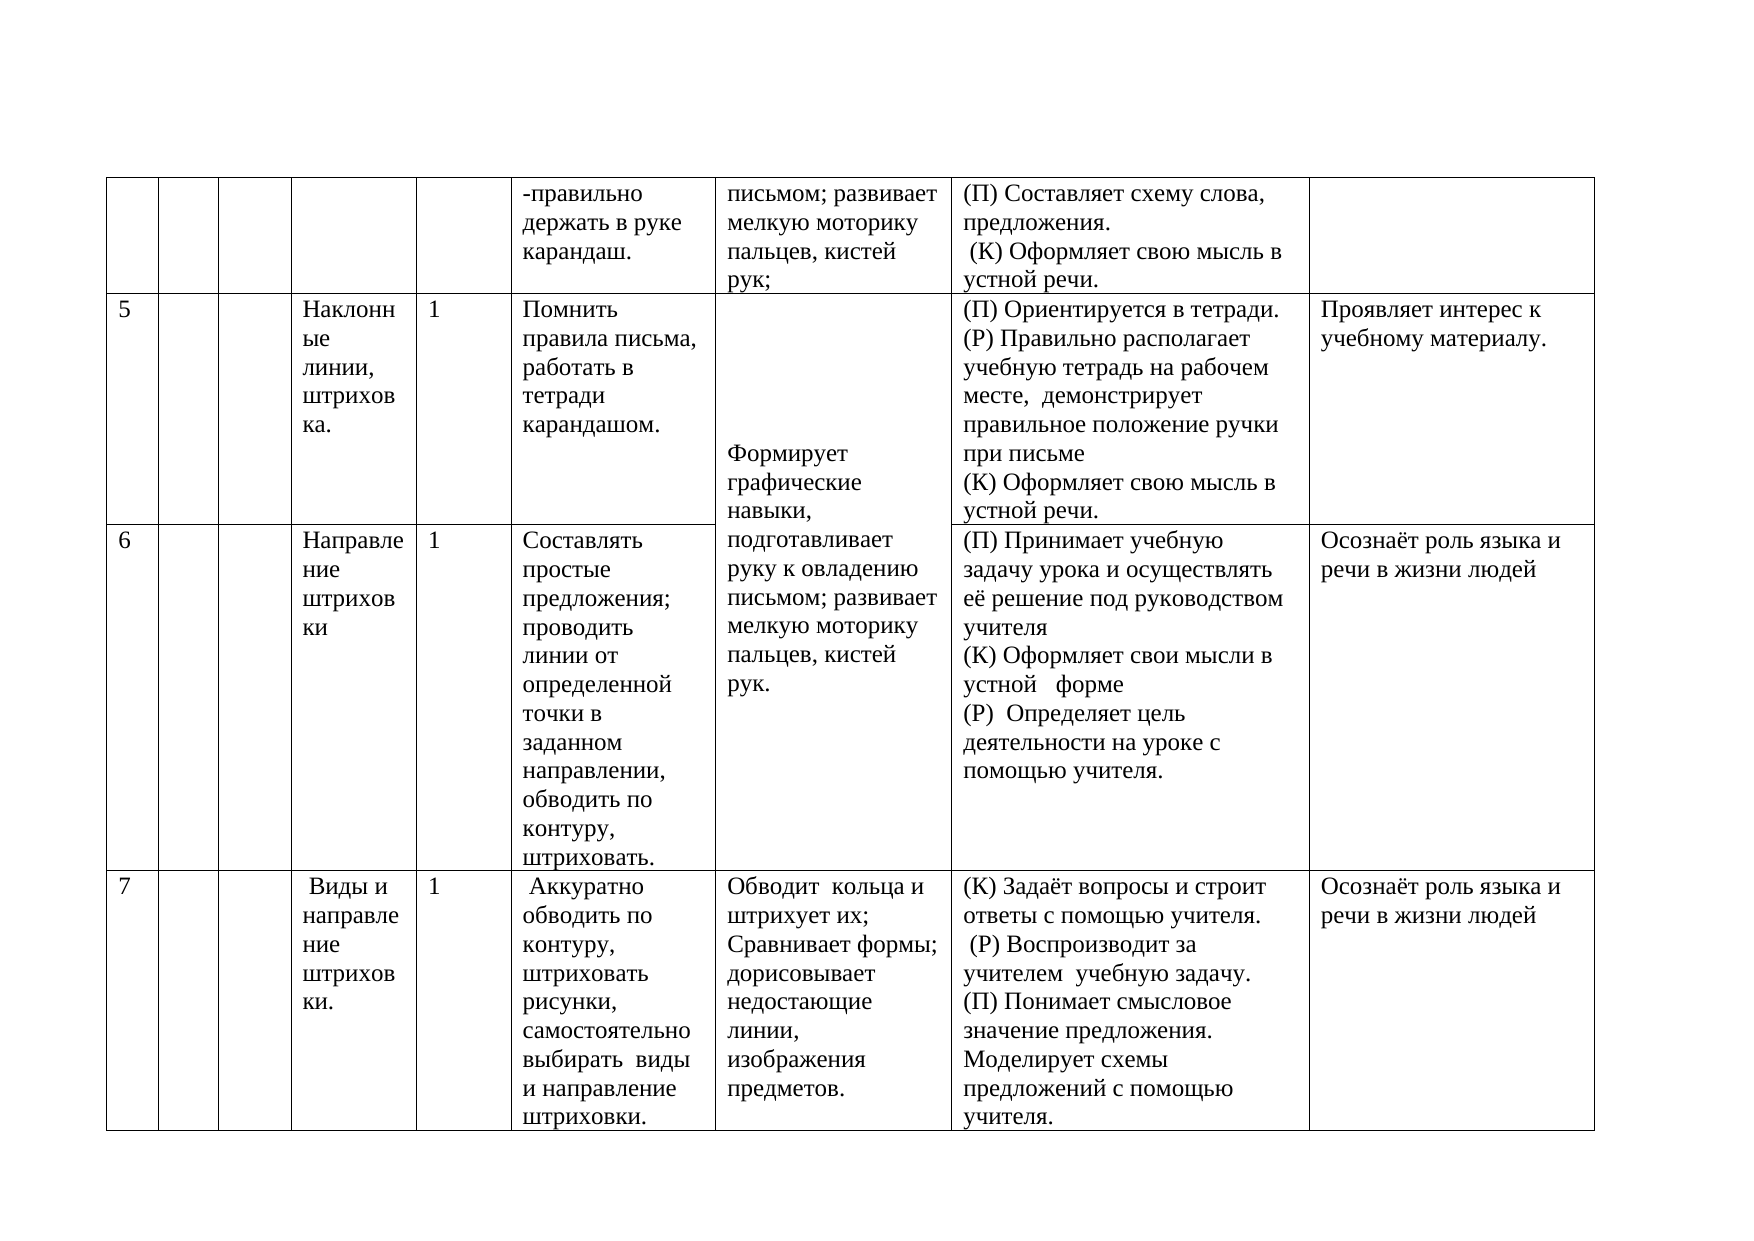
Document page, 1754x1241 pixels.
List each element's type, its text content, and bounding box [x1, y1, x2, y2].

table_cell Проявляет интерес к учебному материалу. [1310, 294, 1594, 524]
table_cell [512, 178, 715, 293]
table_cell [1310, 871, 1594, 1130]
table_cell [219, 525, 291, 870]
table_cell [716, 178, 951, 293]
table_cell 4 [107, 178, 158, 293]
table_cell 1 [417, 178, 511, 293]
table_cell Наклонные линии, штриховка. [292, 294, 416, 524]
table_cell [219, 871, 291, 1130]
table_cell [219, 294, 291, 524]
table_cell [716, 871, 951, 1130]
table_cell 1 [417, 294, 511, 524]
table_cell Помнить правила письма, работать в тетради карандашом. [512, 294, 715, 524]
table_cell 5 [107, 294, 158, 524]
table_cell Осознаёт роль языка и речи в жизни людей [1310, 525, 1594, 870]
table_cell Составлять простые предложения; проводить линии от определенной точки в заданном направлении, обводить по контуру, штриховать. [512, 525, 715, 870]
table_cell 1 [417, 525, 511, 870]
table_cell (П) Ориентируется в тетради. (Р) Правильно располагает учебную тетрадь на рабочем месте, демонстрирует правильное положение ручки при письме (К) Оформляет свою мысль в устной речи. [952, 294, 1309, 524]
table_cell [159, 871, 218, 1130]
table_cell (П) Принимает учебную задачу урока и осуществлять её решение под руководством учителя (К) Оформляет свои мысли в устной форме (Р) Определяет цель деятельности на уроке с помощью учителя. [952, 525, 1309, 870]
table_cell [292, 871, 416, 1130]
table_cell Направление штриховки [292, 525, 416, 870]
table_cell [512, 871, 715, 1130]
table_cell [159, 525, 218, 870]
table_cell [952, 178, 1309, 293]
table_cell [219, 178, 291, 293]
table_cell [159, 178, 218, 293]
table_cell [952, 871, 1309, 1130]
table_cell [159, 294, 218, 524]
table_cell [292, 178, 416, 293]
table_cell 1 [417, 871, 511, 1130]
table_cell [1310, 178, 1594, 293]
table_cell 6 [107, 525, 158, 870]
table_cell Формирует графические навыки, подготавливает руку к овладению письмом; развивает мелкую моторику пальцев, кистей рук. [716, 294, 951, 870]
table_cell 7 [107, 871, 158, 1130]
